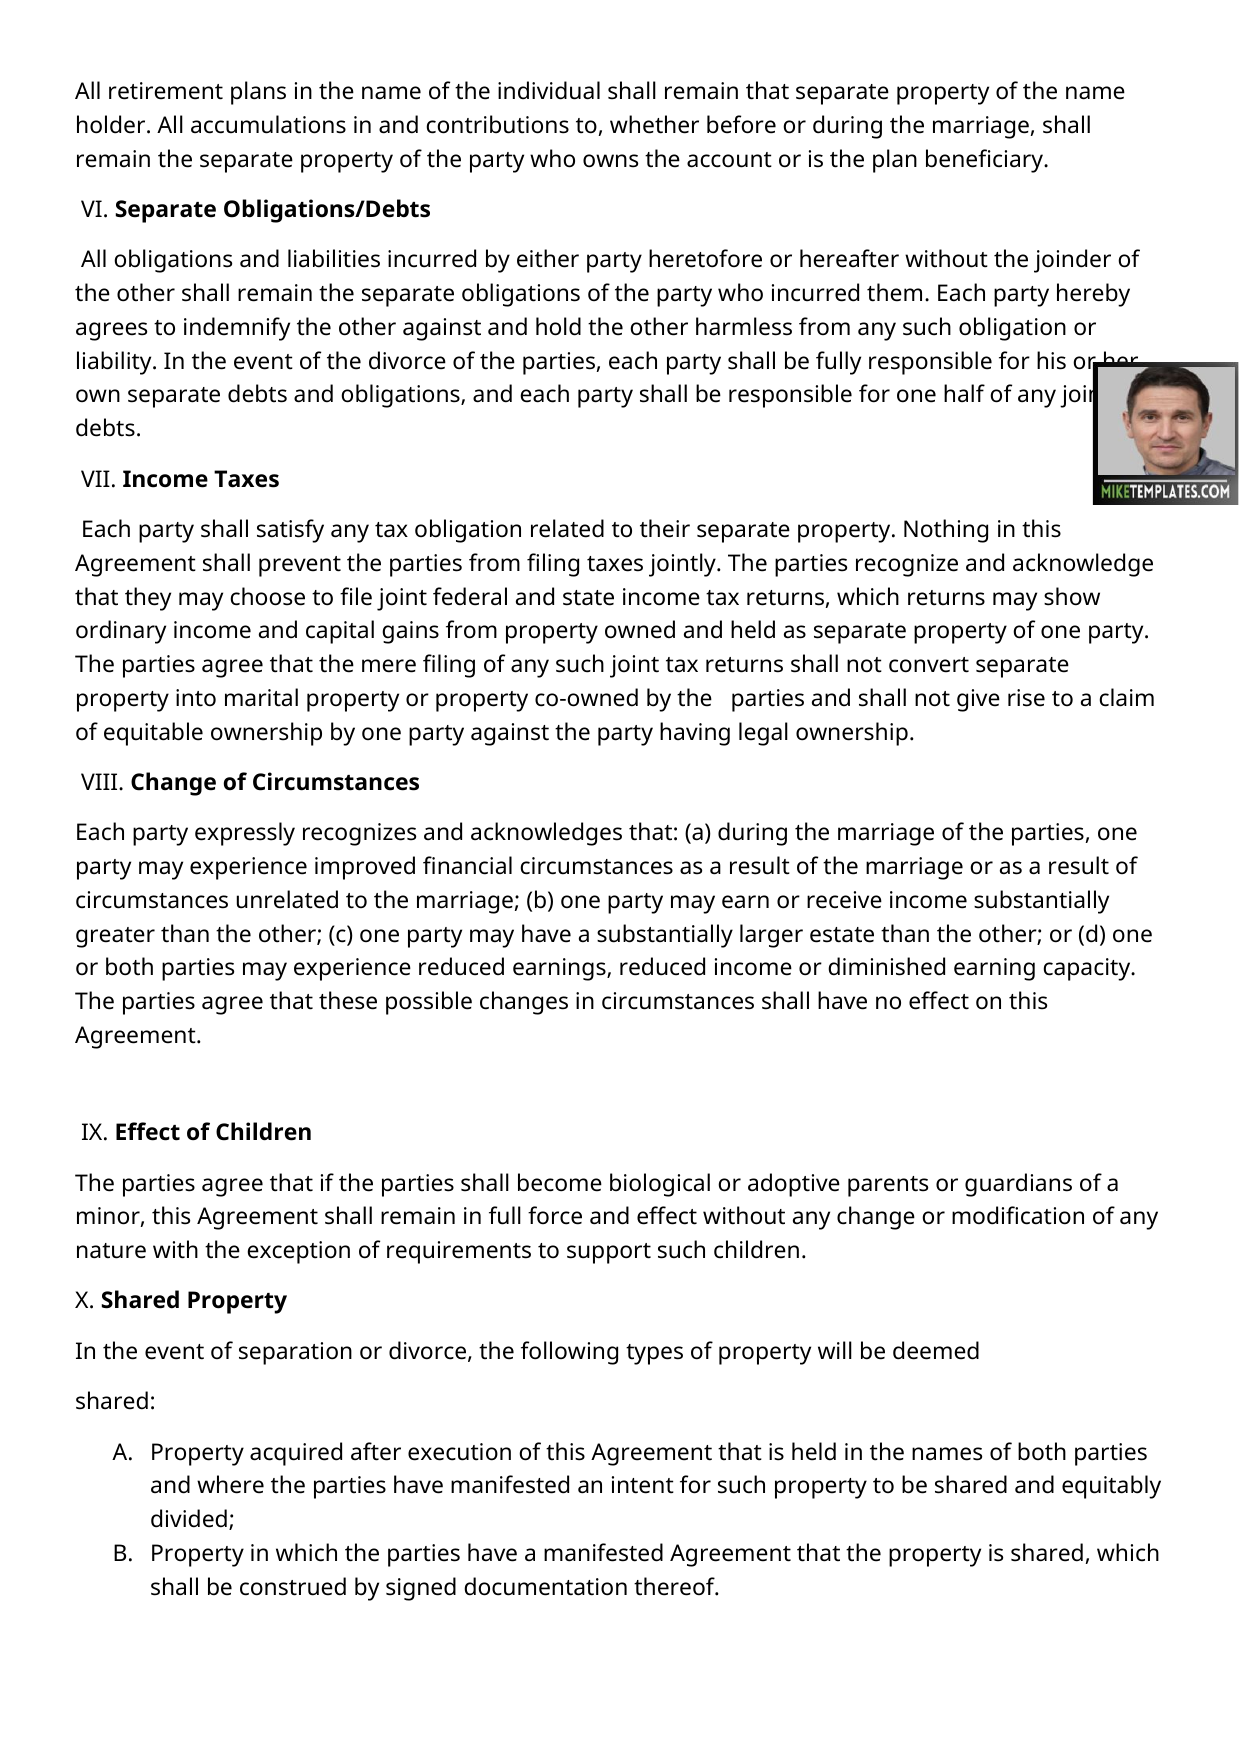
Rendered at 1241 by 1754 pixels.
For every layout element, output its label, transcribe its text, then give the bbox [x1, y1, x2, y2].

text VI. Separate Obligations/Debts [75, 193, 1165, 224]
list Property in which the parties have a manifested Agreement that the property is shared, which shall be construed by signed documentation thereof. [112, 1537, 1165, 1602]
text VII. Income Taxes [75, 462, 1092, 494]
text Each party expressly recognizes and acknowledges that: (a) during the marriage of the parties, one party may experience improved financial circumstances as a result of the marriage or as a result of circumstances unrelated to the marriage; (b) one party may earn or receive income substantially greater than the other; (c) one party may have a substantially larger estate than the other; or (d) one or both parties may experience reduced earnings, reduced income or diminished earning capacity. The parties agree that these possible changes in circumstances shall have no effect on this Agreement. [75, 816, 1165, 1050]
text In the event of separation or divorce, the following types of property will be deemed [75, 1335, 1165, 1366]
picture [1092, 362, 1239, 505]
list Property acquired after execution of this Agreement that is held in the names of both parties and where the parties have manifested an intent for such property to be shared and equitably divided; [112, 1436, 1165, 1534]
text shared: [75, 1385, 1165, 1416]
text X. Shared Property [75, 1284, 1165, 1316]
text All retirement plans in the name of the individual shall remain that separate property of the name holder. All accumulations in and contributions to, whether before or during the marriage, shall remain the separate property of the party who owns the account or is the plan beneficiary. [75, 75, 1165, 174]
text All obligations and liabilities incurred by either party heretofore or hereafter without the joinder of the other shall remain the separate obligations of the party who incurred them. Each party hereby agrees to indemnify the other against and hold the other harmless from any such obligation or liability. In the event of the divorce of the parties, each party shall be fully responsible for his or her own separate debts and obligations, and each party shall be responsible for one half of any joint debts. [75, 243, 1165, 443]
text The parties agree that if the parties shall become biological or adoptive parents or guardians of a minor, this Agreement shall remain in full force and effect without any change or modification of any nature with the exception of requirements to support such children. [75, 1166, 1165, 1265]
text VIII. Change of Circumstances [75, 766, 1165, 797]
text IX. Effect of Children [75, 1116, 1165, 1147]
text Each party shall satisfy any tax obligation related to their separate property. Nothing in this Agreement shall prevent the parties from filing taxes jointly. The parties recognize and acknowledge that they may choose to file joint federal and state income tax returns, which returns may show ordinary income and capital gains from property owned and held as separate property of one party. The parties agree that the mere filing of any such joint tax returns shall not convert separate property into marital property or property co-owned by the parties and shall not give rise to a claim of equitable ownership by one party against the party having legal ownership. [75, 513, 1165, 747]
